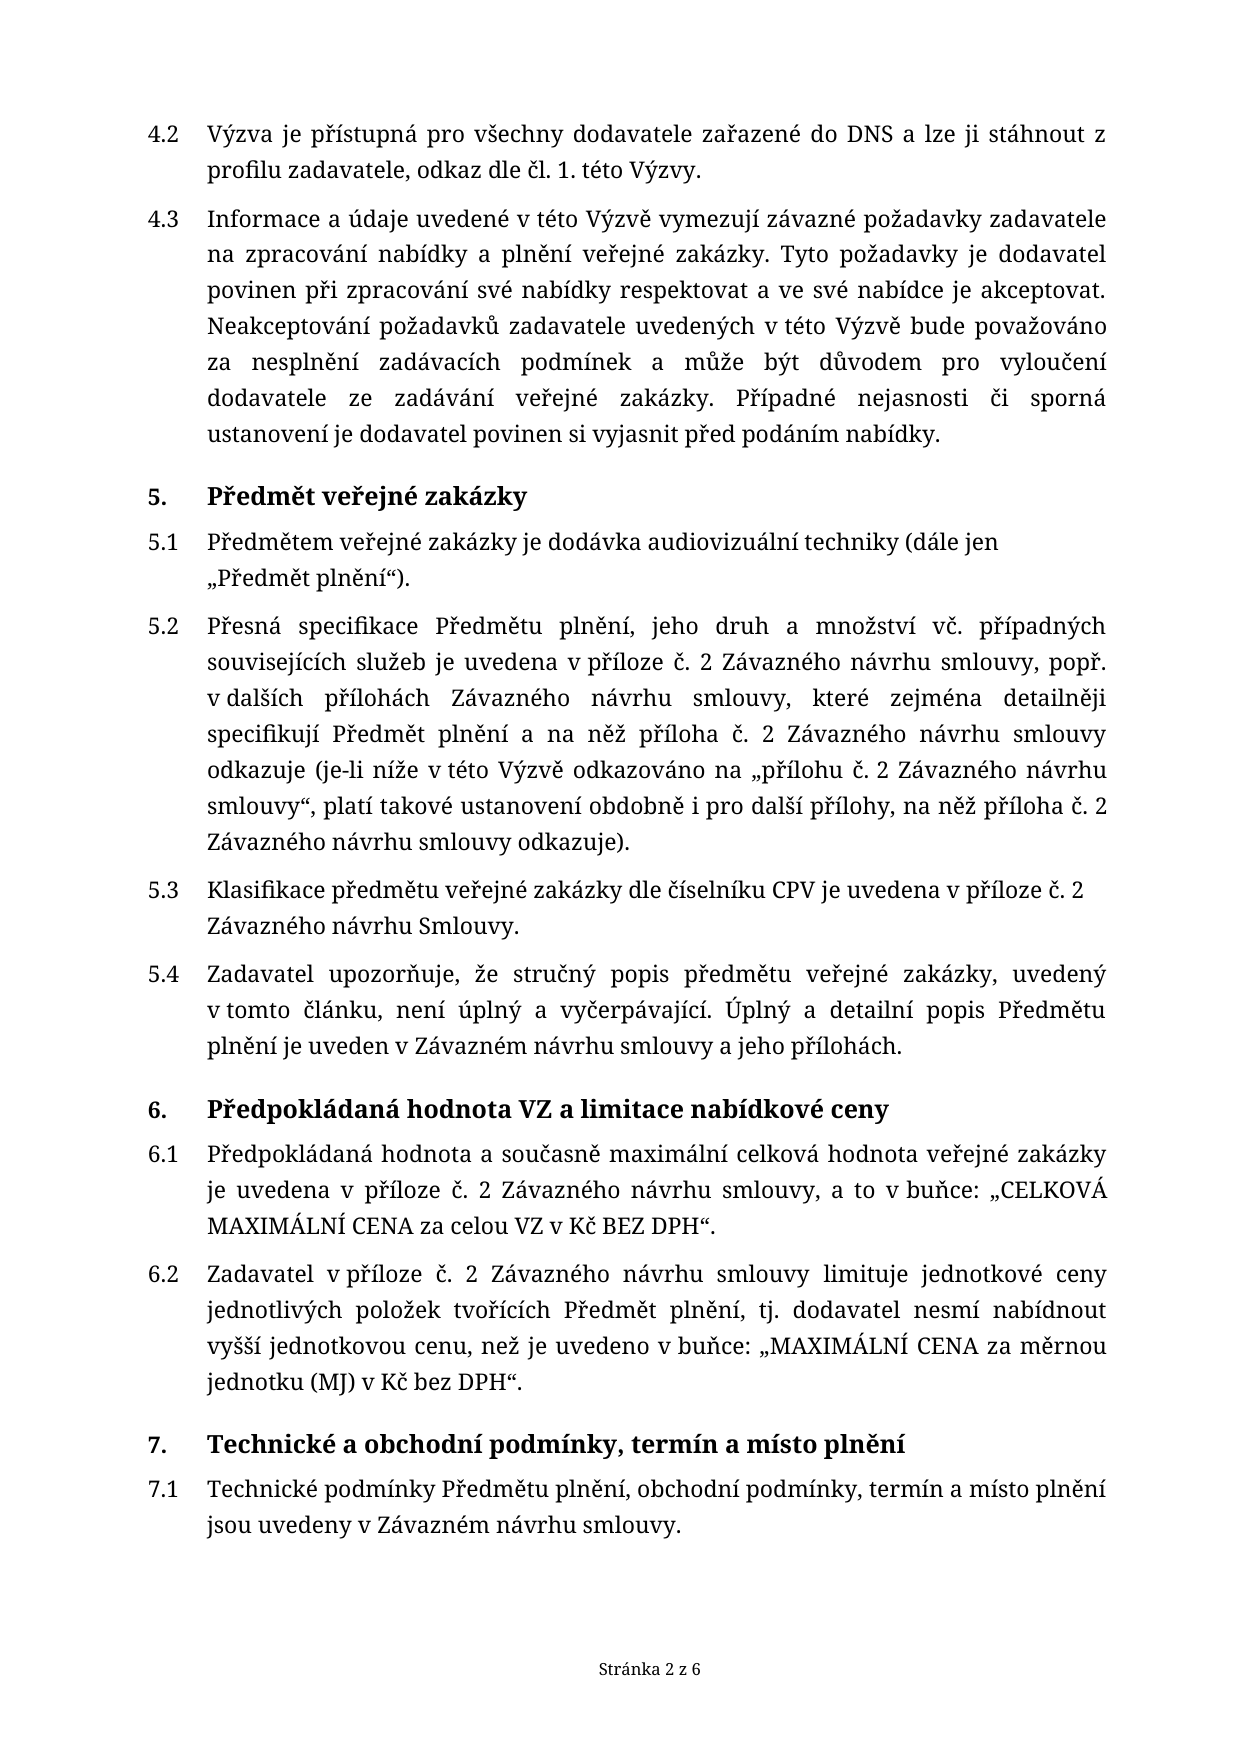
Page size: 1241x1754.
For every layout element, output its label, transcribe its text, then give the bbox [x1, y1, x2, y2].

list Zadavatel v příloze č. 2 Závazného návrhu smlouvy limituje jednotkové ceny jednotlivých položek tvořících Předmět plnění, tj. dodavatel nesmí nabídnout vyšší jednotkovou cenu, než je uvedeno v buňce: „MAXIMÁLNÍ CENA za měrnou jednotku (MJ) v Kč bez DPH“. [148, 1258, 1107, 1397]
list Přesná specifikace Předmětu plnění, jeho druh a množství vč. případných souvisejících služeb je uvedena v příloze č. 2 Závazného návrhu smlouvy, popř. v dalších přílohách Závazného návrhu smlouvy, které zejména detailněji specifikují Předmět plnění a na něž příloha č. 2 Závazného návrhu smlouvy odkazuje (je-li níže v této Výzvě odkazováno na „přílohu č. 2 Závazného návrhu smlouvy“, platí takové ustanovení obdobně i pro další přílohy, na něž příloha č. 2 Závazného návrhu smlouvy odkazuje). [148, 610, 1107, 857]
list Výzva je přístupná pro všechny dodavatele zařazené do DNS a lze ji stáhnout z profilu zadavatele, odkaz dle čl. 1. této Výzvy. [148, 118, 1107, 185]
list Předpokládaná hodnota a současně maximální celková hodnota veřejné zakázky je uvedena v příloze č. 2 Závazného návrhu smlouvy, a to v buňce: „CELKOVÁ MAXIMÁLNÍ CENA za celou VZ v Kč BEZ DPH“. [148, 1138, 1107, 1241]
list Předmětem veřejné zakázky je dodávka audiovizuální techniky (dále jen „Předmět plnění“). [148, 526, 1107, 593]
subtitle Předmět veřejné zakázky [148, 479, 1107, 513]
list Klasifikace předmětu veřejné zakázky dle číselníku CPV je uvedena v příloze č. 2 Závazného návrhu Smlouvy. [148, 874, 1107, 941]
list Informace a údaje uvedené v této Výzvě vymezují závazné požadavky zadavatele na zpracování nabídky a plnění veřejné zakázky. Tyto požadavky je dodavatel povinen při zpracování své nabídky respektovat a ve své nabídce je akceptovat. Neakceptování požadavků zadavatele uvedených v této Výzvě bude považováno za nesplnění zadávacích podmínek a může být důvodem pro vyloučení dodavatele ze zadávání veřejné zakázky. Případné nejasnosti či sporná ustanovení je dodavatel povinen si vyjasnit před podáním nabídky. [148, 202, 1107, 449]
list Technické podmínky Předmětu plnění, obchodní podmínky, termín a místo plnění jsou uvedeny v Závazném návrhu smlouvy. [148, 1473, 1107, 1541]
subtitle Technické a obchodní podmínky, termín a místo plnění [148, 1427, 1107, 1461]
subtitle Předpokládaná hodnota VZ a limitace nabídkové ceny [148, 1091, 1107, 1125]
list Zadavatel upozorňuje, že stručný popis předmětu veřejné zakázky, uvedený v tomto článku, není úplný a vyčerpávající. Úplný a detailní popis Předmětu plnění je uveden v Závazném návrhu smlouvy a jeho přílohách. [148, 958, 1107, 1062]
